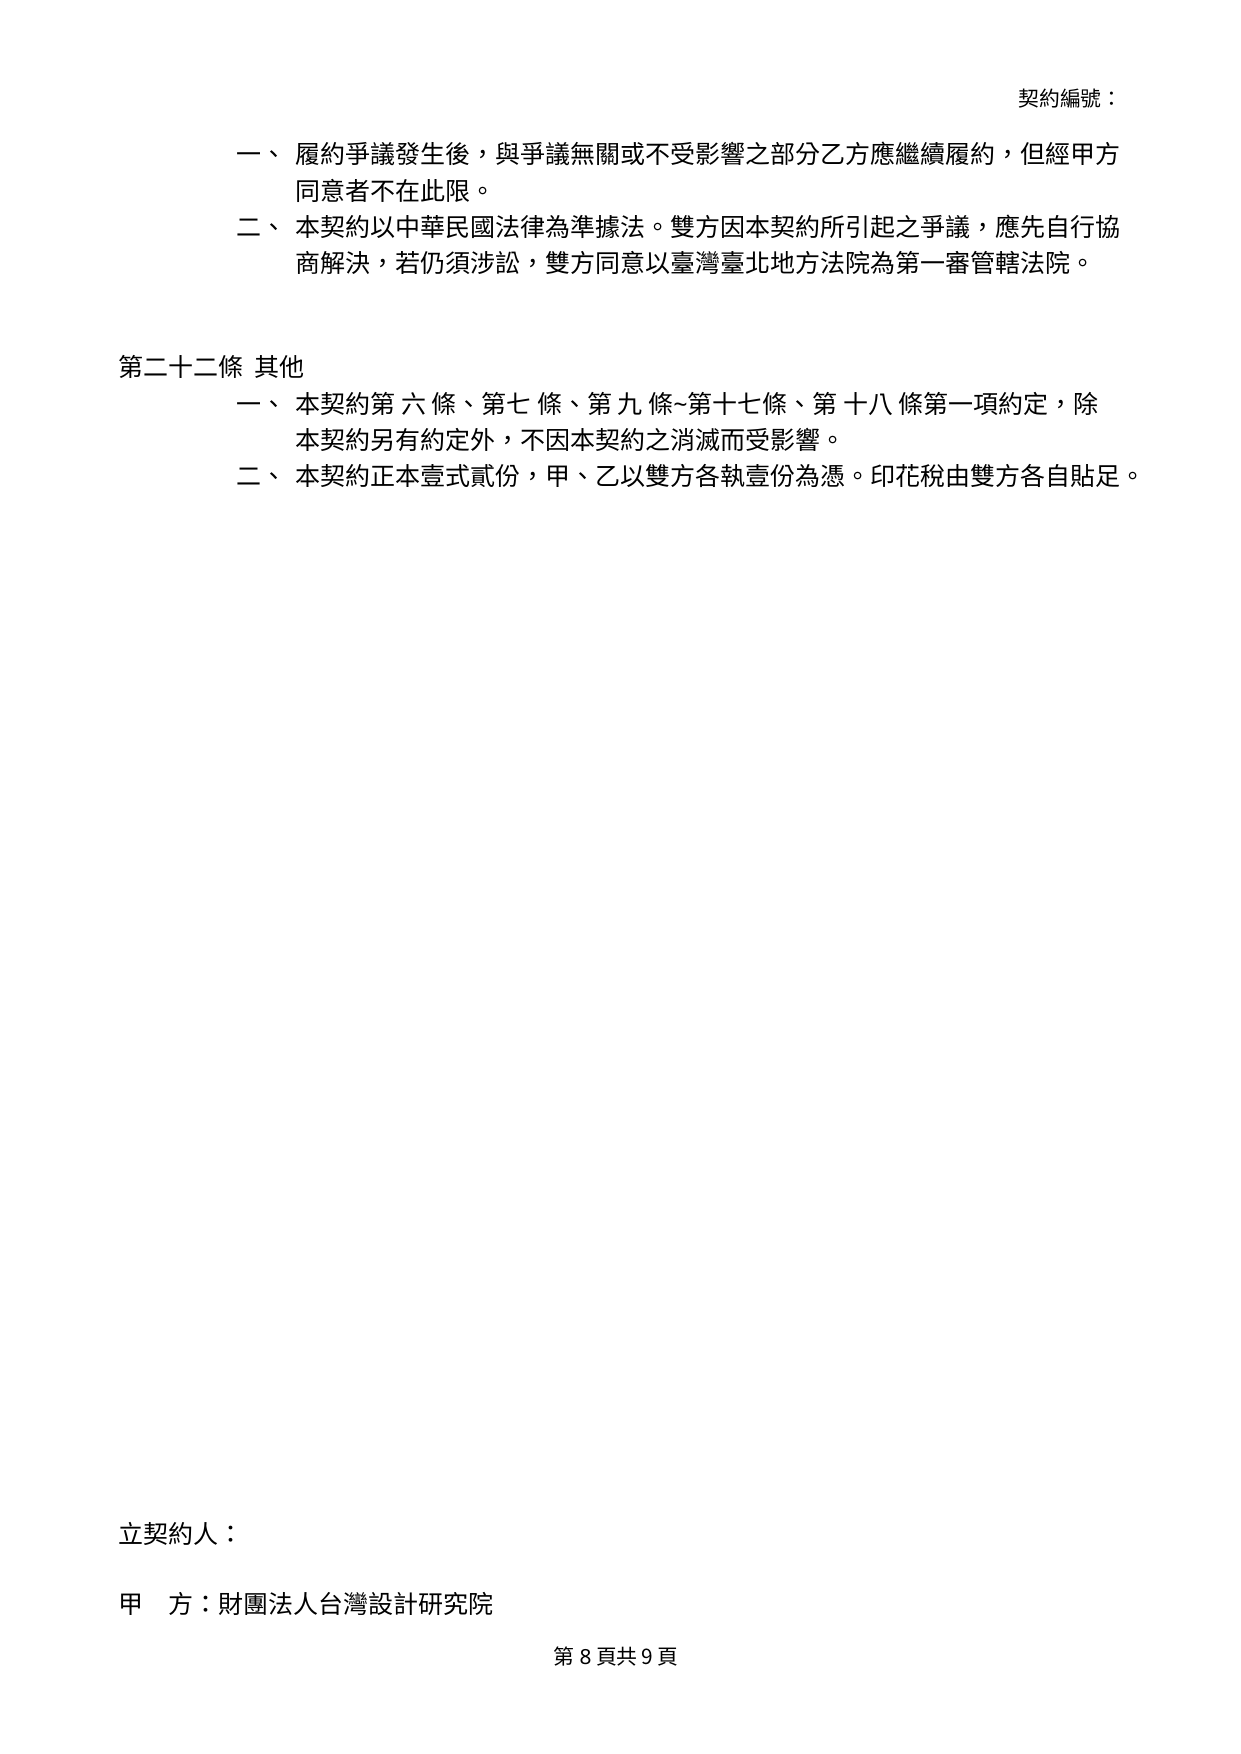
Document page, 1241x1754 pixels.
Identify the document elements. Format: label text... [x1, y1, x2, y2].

text 甲 方：財團法人台灣設計研究院 [118, 1585, 1122, 1621]
list 本契約第 六 條、第七 條、第 九 條~第十七條、第 十八 條第一項約定，除本契約另有約定外，不因本契約之消滅而受影響。 [236, 384, 1122, 457]
list 履約爭議發生後，與爭議無關或不受影響之部分乙方應繼續履約，但經甲方同意者不在此限。 [236, 135, 1122, 207]
text 第二十二條 其他 [118, 348, 1122, 384]
text 立契約人： [118, 1515, 1122, 1551]
list 本契約正本壹式貳份，甲、乙以雙方各執壹份為憑。印花稅由雙方各自貼足。 [236, 457, 1122, 493]
list 本契約以中華民國法律為準據法。雙方因本契約所引起之爭議，應先自行協商解決，若仍須涉訟，雙方同意以臺灣臺北地方法院為第一審管轄法院。 [236, 207, 1122, 280]
